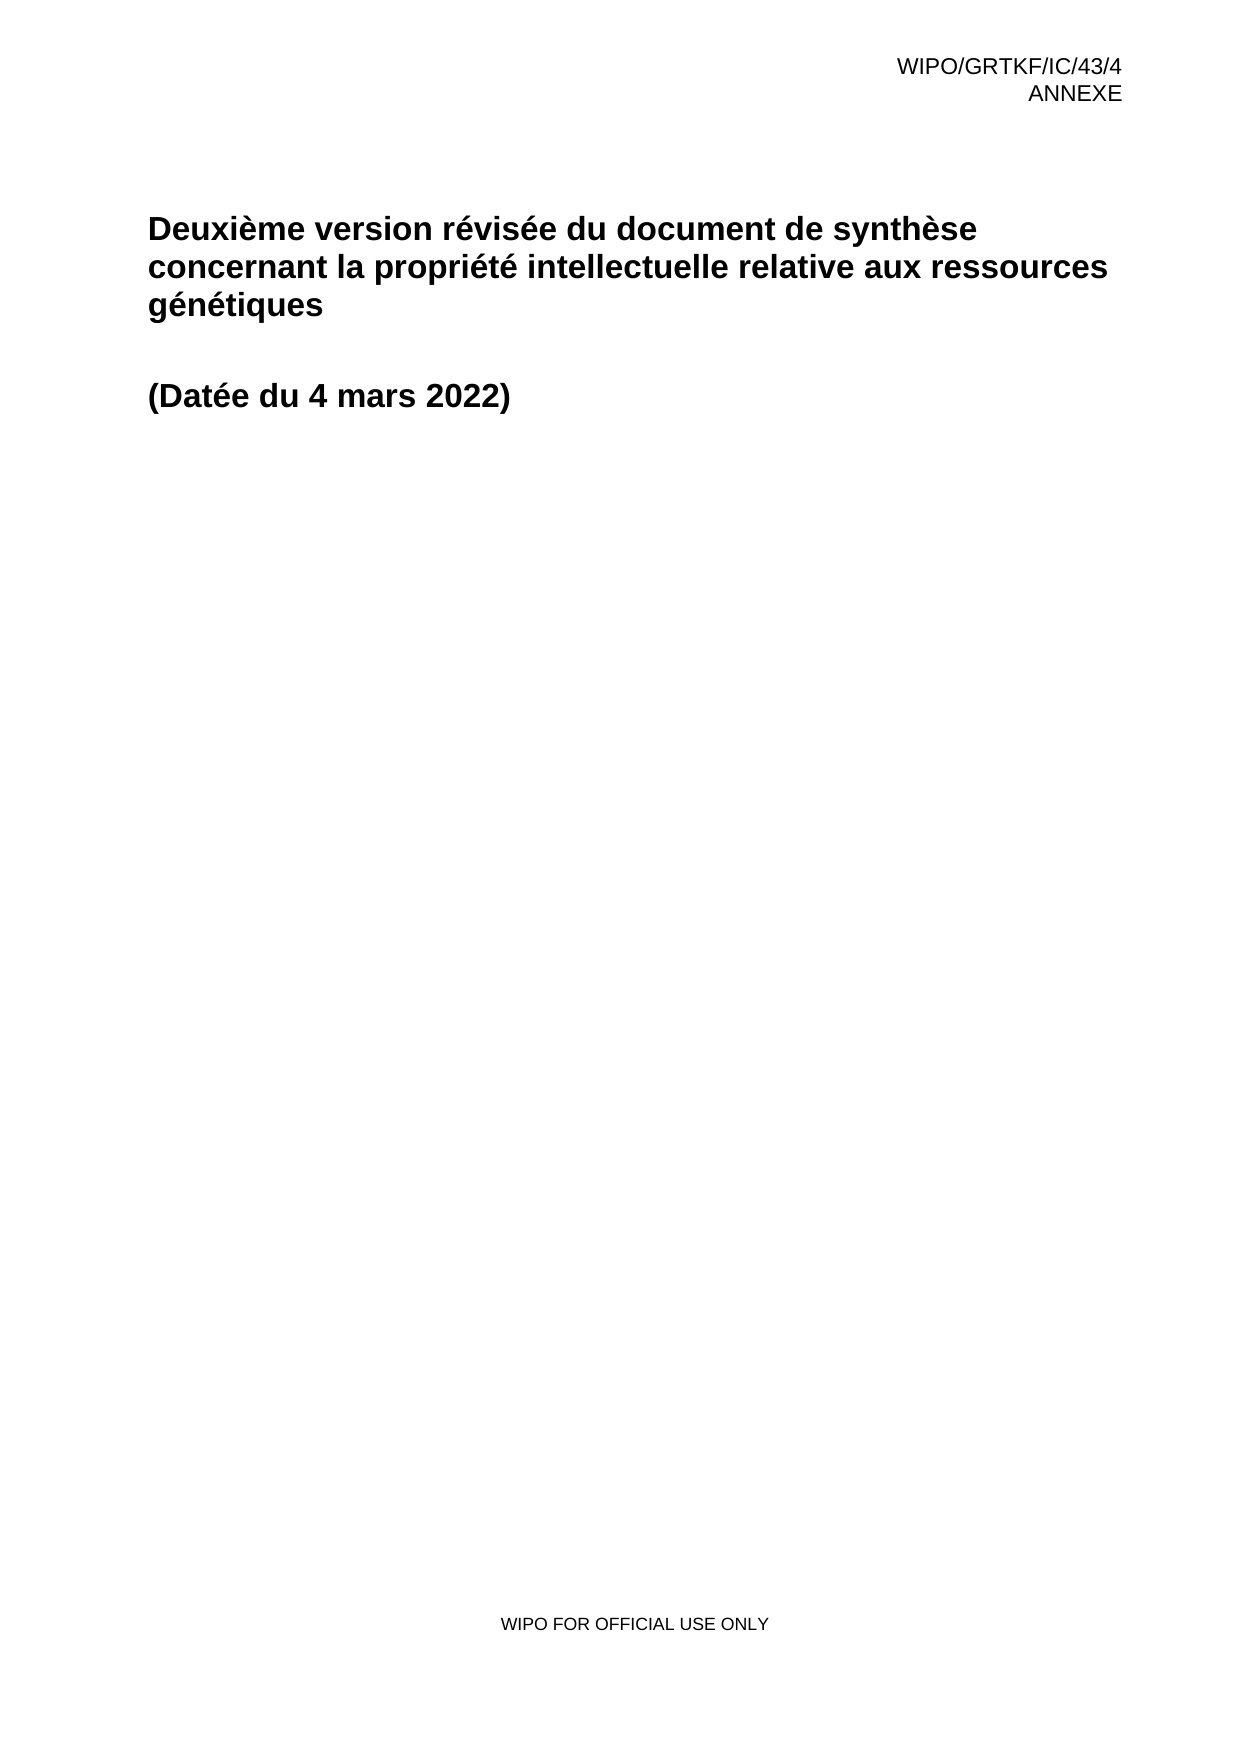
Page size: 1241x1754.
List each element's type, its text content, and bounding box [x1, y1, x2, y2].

text (Datée du 4 mars 2022) [148, 377, 1122, 415]
text Deuxième version révisée du document de synthèse concernant la propriété intellectuelle relative aux ressources génétiques [148, 208, 1122, 324]
